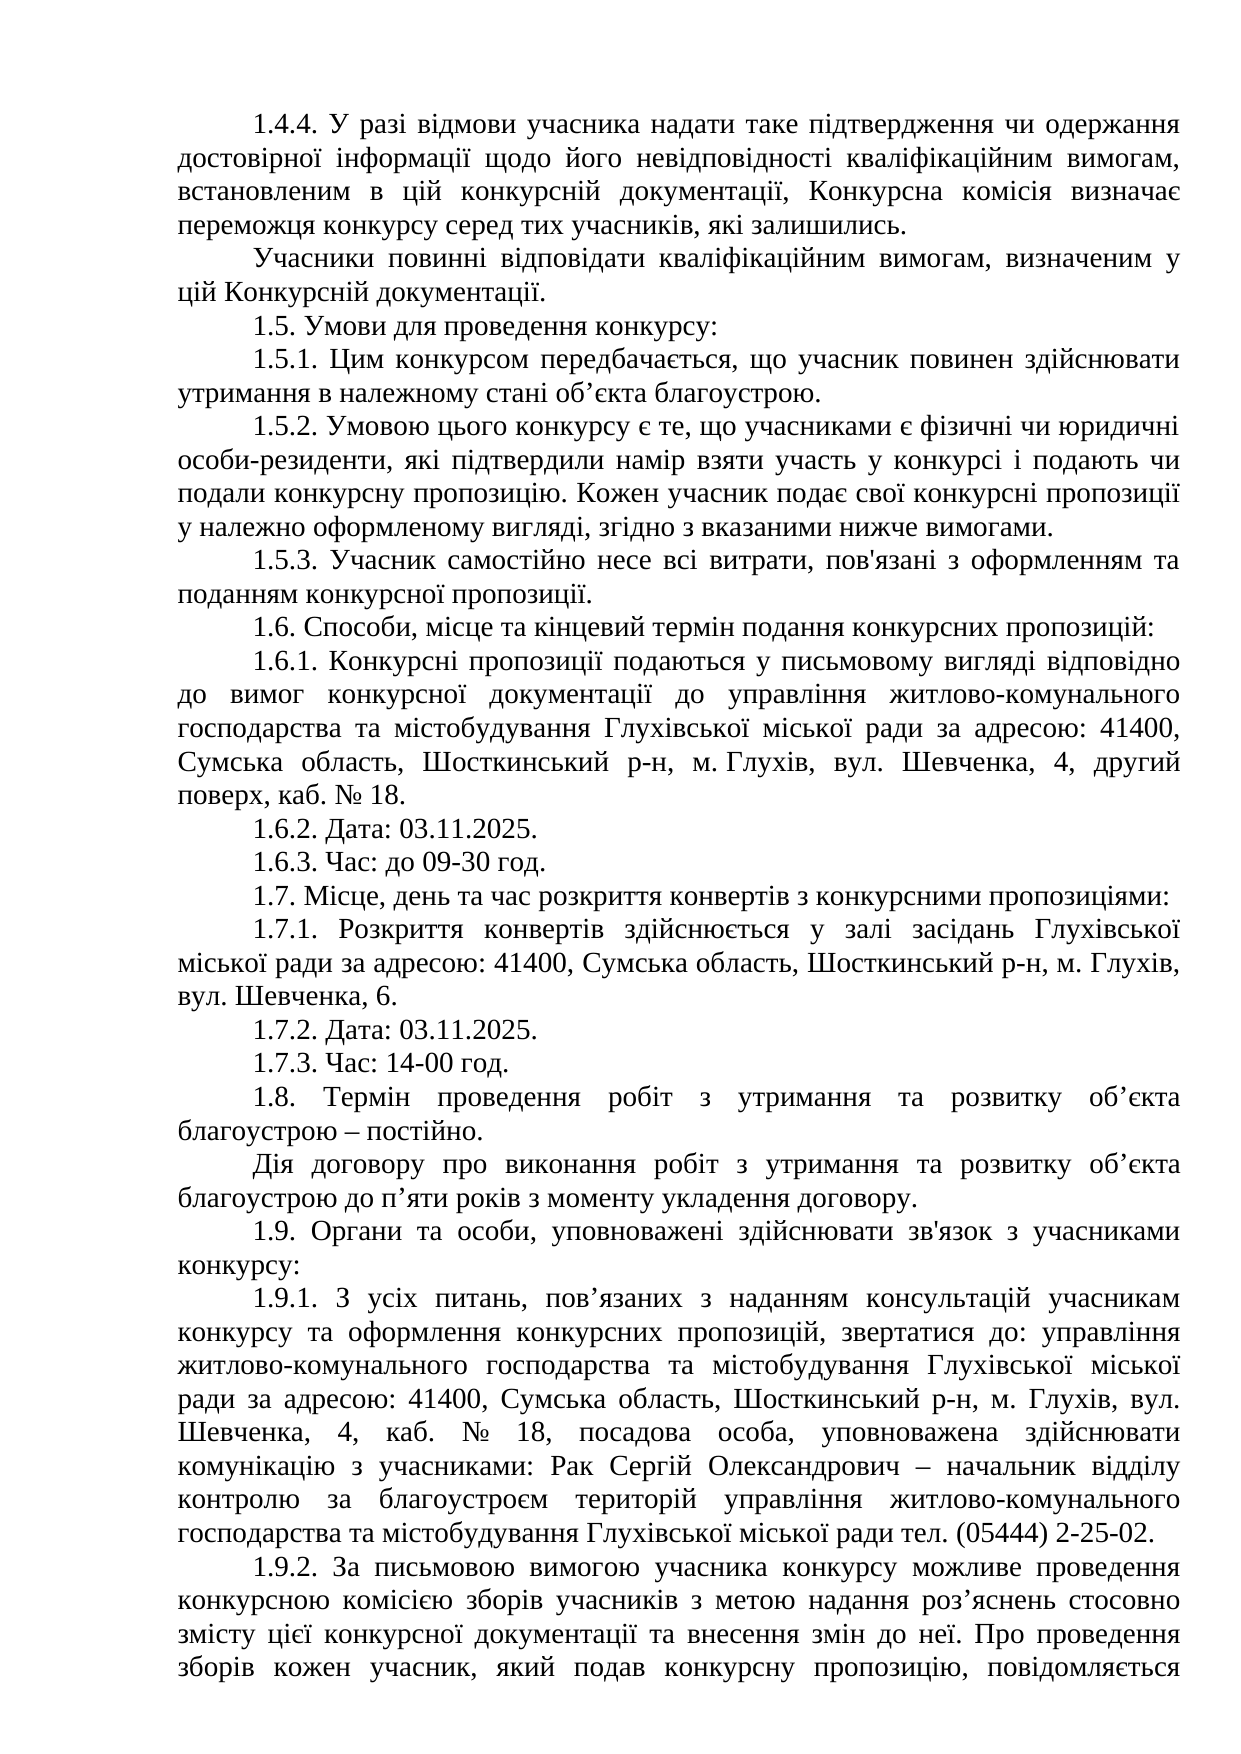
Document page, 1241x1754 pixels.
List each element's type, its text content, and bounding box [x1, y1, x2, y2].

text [177, 1549, 1181, 1683]
text 1.6. Способи, місце та кінцевий термін подання конкурсних пропозицій: [177, 609, 1181, 643]
text 1.5.1. Цим конкурсом передбачається, що учасник повинен здійснювати утримання в належному стані об’єкта благоустрою. [177, 341, 1181, 408]
text 1.6.3. Час: до 09-30 год. [177, 844, 1181, 878]
text 1.8. Термін проведення робіт з утримання та розвитку об’єкта благоустрою – постійно. [177, 1079, 1181, 1146]
text Учасники повинні відповідати кваліфікаційним вимогам, визначеним у цій Конкурсній документації. [177, 241, 1181, 308]
text 1.5.2. Умовою цього конкурсу є те, що учасниками є фізичні чи юридичні особи-резиденти, які підтвердили намір взяти участь у конкурсі і подають чи подали конкурсну пропозицію. Кожен учасник подає свої конкурсні пропозиції у належно оформленому вигляді, згідно з вказаними нижче вимогами. [177, 408, 1181, 542]
text 1.4.4. У разі відмови учасника надати таке підтвердження чи одержання достовірної інформації щодо його невідповідності кваліфікаційним вимогам, встановленим в цій конкурсній документації, Конкурсна комісія визначає переможця конкурсу серед тих учасників, які залишились. [177, 106, 1181, 241]
text 1.7.3. Час: 14-00 год. [177, 1046, 1181, 1079]
text 1.6.1. Конкурсні пропозиції подаються у письмовому вигляді відповідно до вимог конкурсної документації до управління житлово-комунального господарства та містобудування Глухівської міської ради за адресою: 41400, Сумська область, Шосткинський р-н, м. Глухів, вул. Шевченка, 4, другий поверх, каб. № 18. [177, 643, 1181, 811]
text 1.7.2. Дата: 03.11.2025. [177, 1012, 1181, 1046]
text 1.9.1. З усіх питань, пов’язаних з наданням консультацій учасникам конкурсу та оформлення конкурсних пропозицій, звертатися до: управління житлово-комунального господарства та містобудування Глухівської міської ради за адресою: 41400, Сумська область, Шосткинський р-н, м. Глухів, вул. Шевченка, 4, каб. № 18, посадова особа, уповноважена здійснювати комунікацію з учасниками: Рак Сергій Олександрович – начальник відділу контролю за благоустроєм територій управління житлово-комунального господарства та містобудування Глухівської міської ради тел. (05444) 2-25-02. [177, 1280, 1181, 1549]
text 1.6.2. Дата: 03.11.2025. [177, 811, 1181, 844]
text 1.7. Місце, день та час розкриття конвертів з конкурсними пропозиціями: [177, 878, 1181, 911]
text 1.9. Органи та особи, уповноважені здійснювати зв'язок з учасниками конкурсу: [177, 1213, 1181, 1280]
text 1.5.3. Учасник самостійно несе всі витрати, пов'язані з оформленням та поданням конкурсної пропозиції. [177, 542, 1181, 609]
text 1.5. Умови для проведення конкурсу: [177, 308, 1181, 341]
text Дія договору про виконання робіт з утримання та розвитку об’єкта благоустрою до п’яти років з моменту укладення договору. [177, 1146, 1181, 1213]
text 1.7.1. Розкриття конвертів здійснюється у залі засідань Глухівської міської ради за адресою: 41400, Сумська область, Шосткинський р-н, м. Глухів, вул. Шевченка, 6. [177, 911, 1181, 1012]
